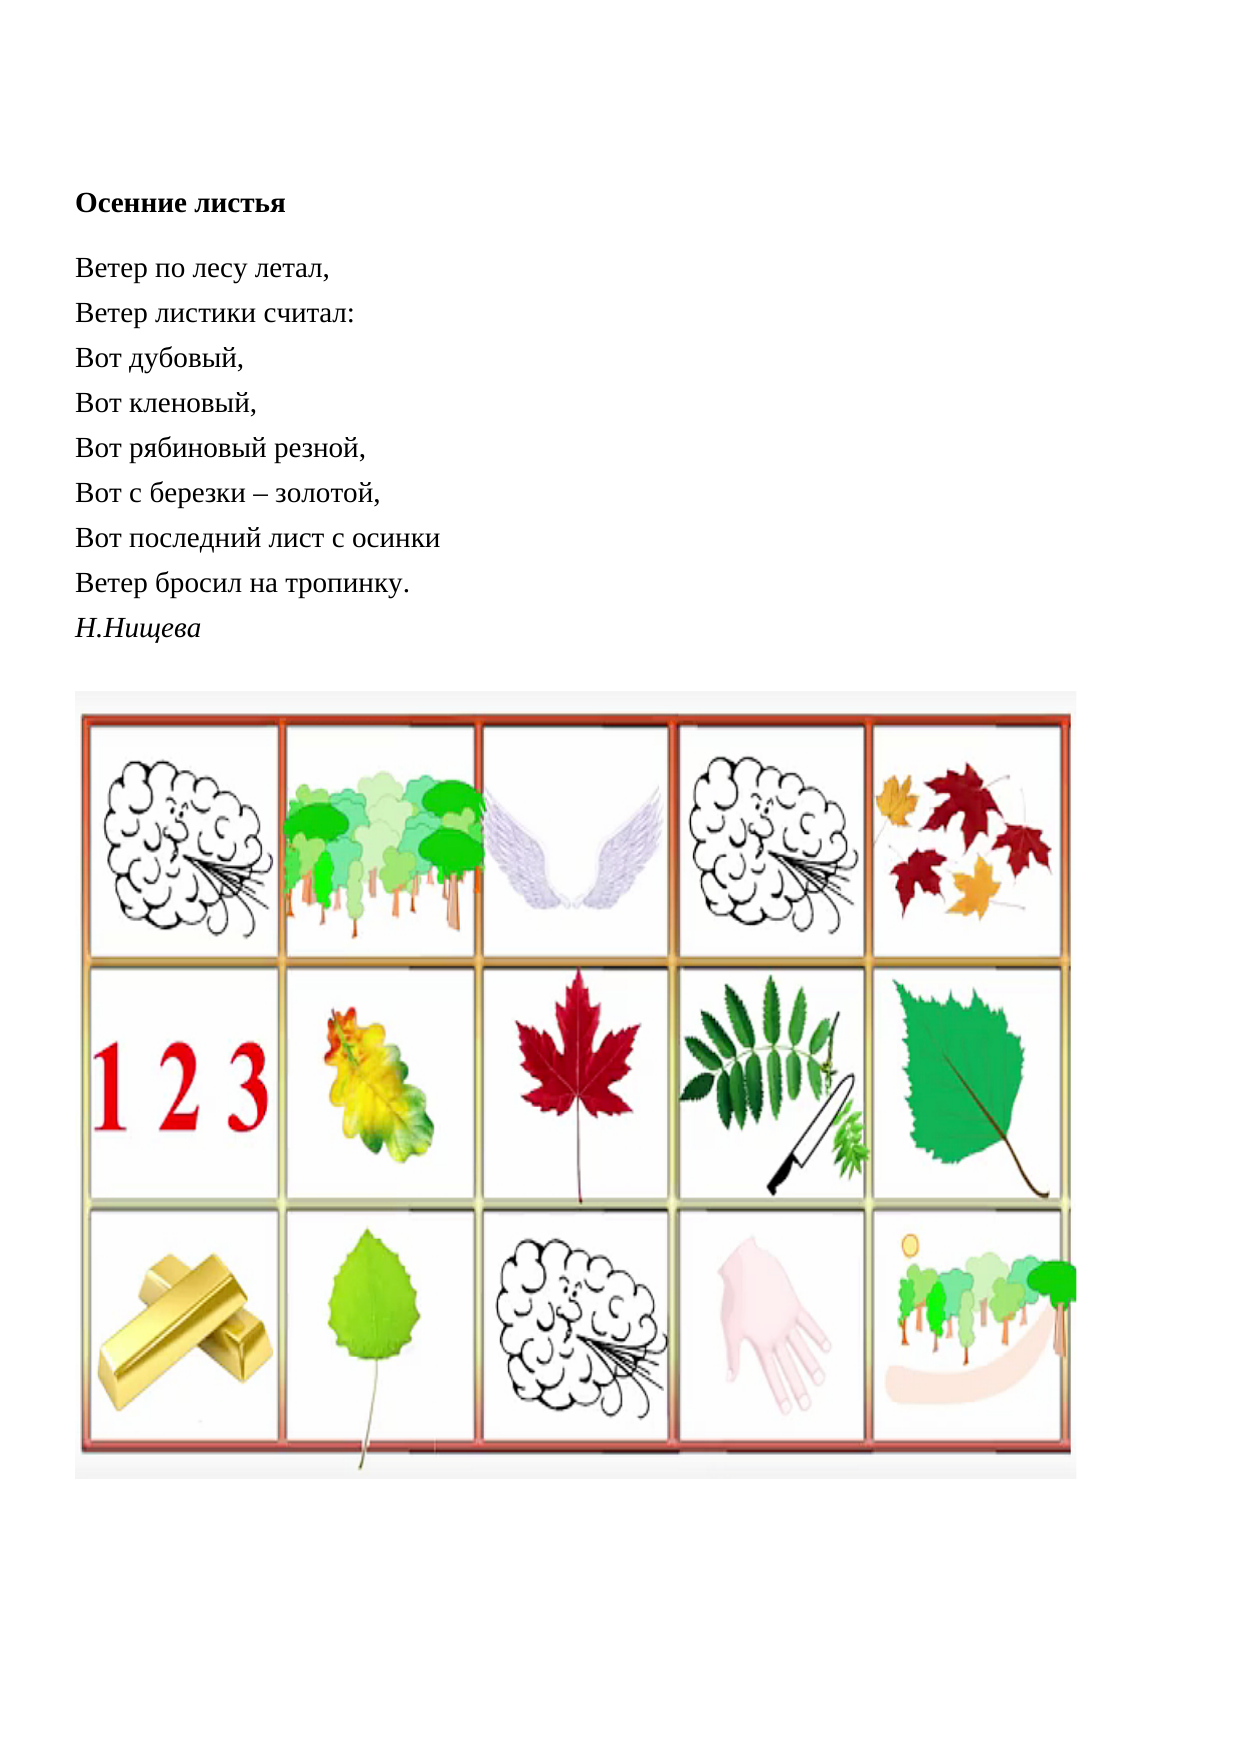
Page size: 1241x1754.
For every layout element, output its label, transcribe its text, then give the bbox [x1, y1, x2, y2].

text Осенние листья [75, 185, 1165, 218]
text Вот дубовый, [75, 328, 1165, 373]
text Вот кленовый, [75, 373, 1165, 418]
text Вот последний лист с осинки [75, 508, 1165, 553]
text Ветер по лесу летал, [75, 250, 1165, 283]
text Ветер бросил на тропинку. [75, 553, 1165, 598]
text Н.Нищева [75, 598, 1165, 643]
text Вот рябиновый резной, [75, 418, 1165, 463]
text Ветер листики считал: [75, 283, 1165, 328]
text Вот с березки – золотой, [75, 463, 1165, 508]
picture [75, 691, 1077, 1479]
